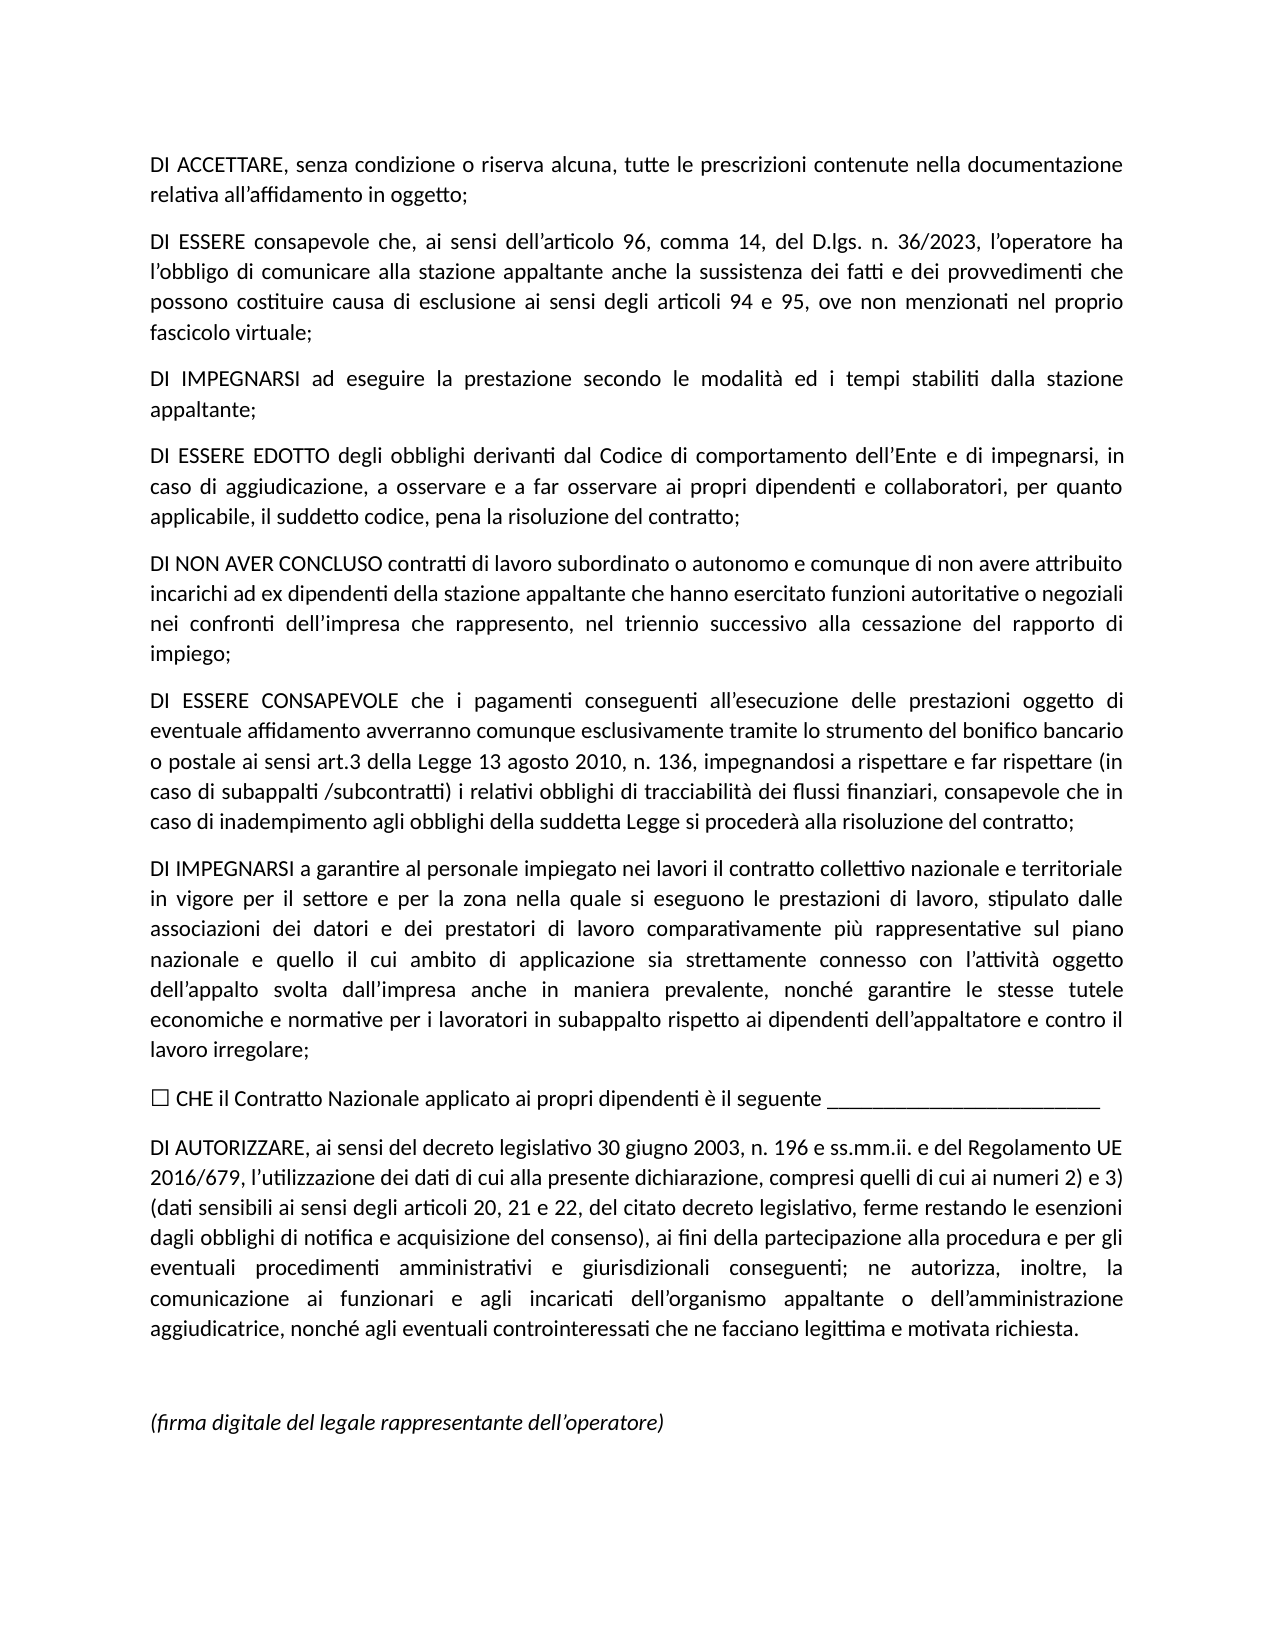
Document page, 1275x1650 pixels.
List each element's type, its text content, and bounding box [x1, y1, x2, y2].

text (firma digitale del legale rappresentante dell’operatore) [150, 1408, 1125, 1436]
text DI IMPEGNARSI ad eseguire la prestazione secondo le modalità ed i tempi stabiliti dalla stazione appaltante; [150, 364, 1125, 423]
text ☐ CHE il Contratto Nazionale applicato ai propri dipendenti è il seguente ________________________ [150, 1082, 1125, 1113]
text DI ESSERE consapevole che, ai sensi dell’articolo 96, comma 14, del D.lgs. n. 36/2023, l’operatore ha l’obbligo di comunicare alla stazione appaltante anche la sussistenza dei fatti e dei provvedimenti che possono costituire causa di esclusione ai sensi degli articoli 94 e 95, ove non menzionati nel proprio fascicolo virtuale; [150, 227, 1125, 346]
text DI IMPEGNARSI a garantire al personale impiegato nei lavori il contratto collettivo nazionale e territoriale in vigore per il settore e per la zona nella quale si eseguono le prestazioni di lavoro, stipulato dalle associazioni dei datori e dei prestatori di lavoro comparativamente più rappresentative sul piano nazionale e quello il cui ambito di applicazione sia strettamente connesso con l’attività oggetto dell’appalto svolta dall’impresa anche in maniera prevalente, nonché garantire le stesse tutele economiche e normative per i lavoratori in subappalto rispetto ai dipendenti dell’appaltatore e contro il lavoro irregolare; [150, 854, 1125, 1063]
text DI ESSERE EDOTTO degli obblighi derivanti dal Codice di comportamento dell’Ente e di impegnarsi, in caso di aggiudicazione, a osservare e a far osservare ai propri dipendenti e collaboratori, per quanto applicabile, il suddetto codice, pena la risoluzione del contratto; [150, 442, 1125, 530]
text DI ACCETTARE, senza condizione o riserva alcuna, tutte le prescrizioni contenute nella documentazione relativa all’affidamento in oggetto; [150, 150, 1125, 208]
text DI NON AVER CONCLUSO contratti di lavoro subordinato o autonomo e comunque di non avere attribuito incarichi ad ex dipendenti della stazione appaltante che hanno esercitato funzioni autoritative o negoziali nei confronti dell’impresa che rappresento, nel triennio successivo alla cessazione del rapporto di impiego; [150, 549, 1125, 668]
text DI ESSERE CONSAPEVOLE che i pagamenti conseguenti all’esecuzione delle prestazioni oggetto di eventuale affidamento avverranno comunque esclusivamente tramite lo strumento del bonifico bancario o postale ai sensi art.3 della Legge 13 agosto 2010, n. 136, impegnandosi a rispettare e far rispettare (in caso di subappalti /subcontratti) i relativi obblighi di tracciabilità dei flussi finanziari, consapevole che in caso di inadempimento agli obblighi della suddetta Legge si procederà alla risoluzione del contratto; [150, 686, 1125, 835]
text DI AUTORIZZARE, ai sensi del decreto legislativo 30 giugno 2003, n. 196 e ss.mm.ii. e del Regolamento UE 2016/679, l’utilizzazione dei dati di cui alla presente dichiarazione, compresi quelli di cui ai numeri 2) e 3) (dati sensibili ai sensi degli articoli 20, 21 e 22, del citato decreto legislativo, ferme restando le esenzioni dagli obblighi di notifica e acquisizione del consenso), ai fini della partecipazione alla procedura e per gli eventuali procedimenti amministrativi e giurisdizionali conseguenti; ne autorizza, inoltre, la comunicazione ai funzionari e agli incaricati dell’organismo appaltante o dell’amministrazione aggiudicatrice, nonché agli eventuali controinteressati che ne facciano legittima e motivata richiesta. [150, 1133, 1125, 1342]
